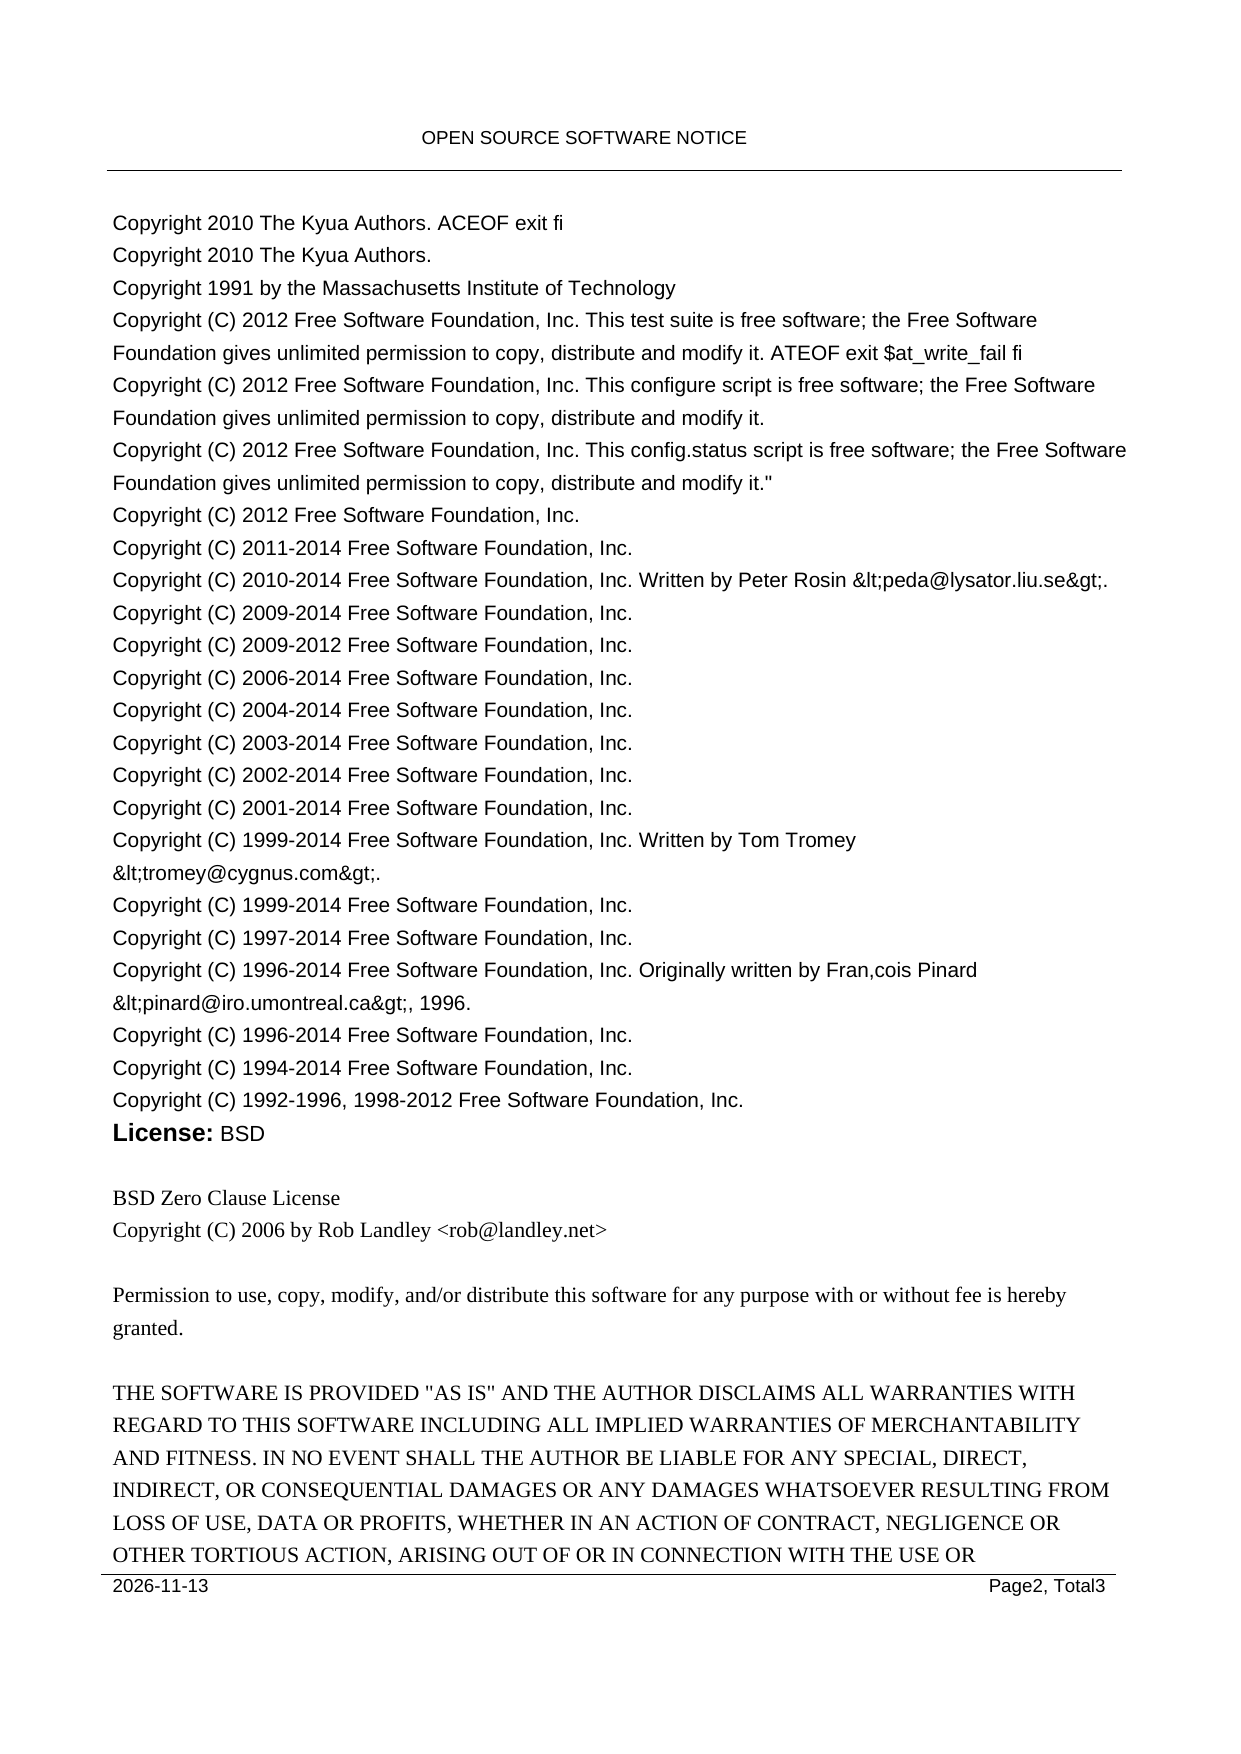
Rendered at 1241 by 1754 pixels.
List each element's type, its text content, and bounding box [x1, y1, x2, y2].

text Copyright 1991 by the Massachusetts Institute of Technology [112, 271, 1128, 304]
text Copyright (C) 1992-1996, 1998-2012 Free Software Foundation, Inc. [112, 1084, 1128, 1116]
text Copyright (C) 2010-2014 Free Software Foundation, Inc. Written by Peter Rosin &lt;peda@lysator.liu.se&gt;. [112, 564, 1128, 596]
text Copyright (C) 2012 Free Software Foundation, Inc. This configure script is free software; the Free Software Foundation gives unlimited permission to copy, distribute and modify it. [112, 369, 1128, 434]
text Copyright (C) 1994-2014 Free Software Foundation, Inc. [112, 1051, 1128, 1084]
text Copyright (C) 2012 Free Software Foundation, Inc. This test suite is free software; the Free Software Foundation gives unlimited permission to copy, distribute and modify it. ATEOF exit $at_write_fail fi [112, 304, 1128, 369]
text Copyright (C) 2011-2014 Free Software Foundation, Inc. [112, 531, 1128, 564]
text Copyright 2010 The Kyua Authors. [112, 239, 1128, 271]
text Copyright (C) 1996-2014 Free Software Foundation, Inc. [112, 1019, 1128, 1051]
text Copyright (C) 2006-2014 Free Software Foundation, Inc. [112, 661, 1128, 694]
text Copyright (C) 2012 Free Software Foundation, Inc. This config.status script is free software; the Free Software Foundation gives unlimited permission to copy, distribute and modify it." [112, 434, 1128, 499]
text Copyright 2010 The Kyua Authors. ACEOF exit fi [112, 206, 1128, 239]
text Copyright (C) 2009-2012 Free Software Foundation, Inc. [112, 629, 1128, 661]
text Copyright (C) 2009-2014 Free Software Foundation, Inc. [112, 596, 1128, 629]
text Copyright (C) 1999-2014 Free Software Foundation, Inc. [112, 889, 1128, 921]
text Copyright (C) 2012 Free Software Foundation, Inc. [112, 499, 1128, 531]
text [112, 1116, 1128, 1571]
text Copyright (C) 1996-2014 Free Software Foundation, Inc. Originally written by Fran,cois Pinard &lt;pinard@iro.umontreal.ca&gt;, 1996. [112, 954, 1128, 1019]
text Copyright (C) 2001-2014 Free Software Foundation, Inc. [112, 791, 1128, 824]
text Copyright (C) 1999-2014 Free Software Foundation, Inc. Written by Tom Tromey &lt;tromey@cygnus.com&gt;. [112, 824, 1128, 889]
text Copyright (C) 2002-2014 Free Software Foundation, Inc. [112, 759, 1128, 791]
text Copyright (C) 2003-2014 Free Software Foundation, Inc. [112, 726, 1128, 759]
text Copyright (C) 2004-2014 Free Software Foundation, Inc. [112, 694, 1128, 726]
text Copyright (C) 1997-2014 Free Software Foundation, Inc. [112, 921, 1128, 954]
